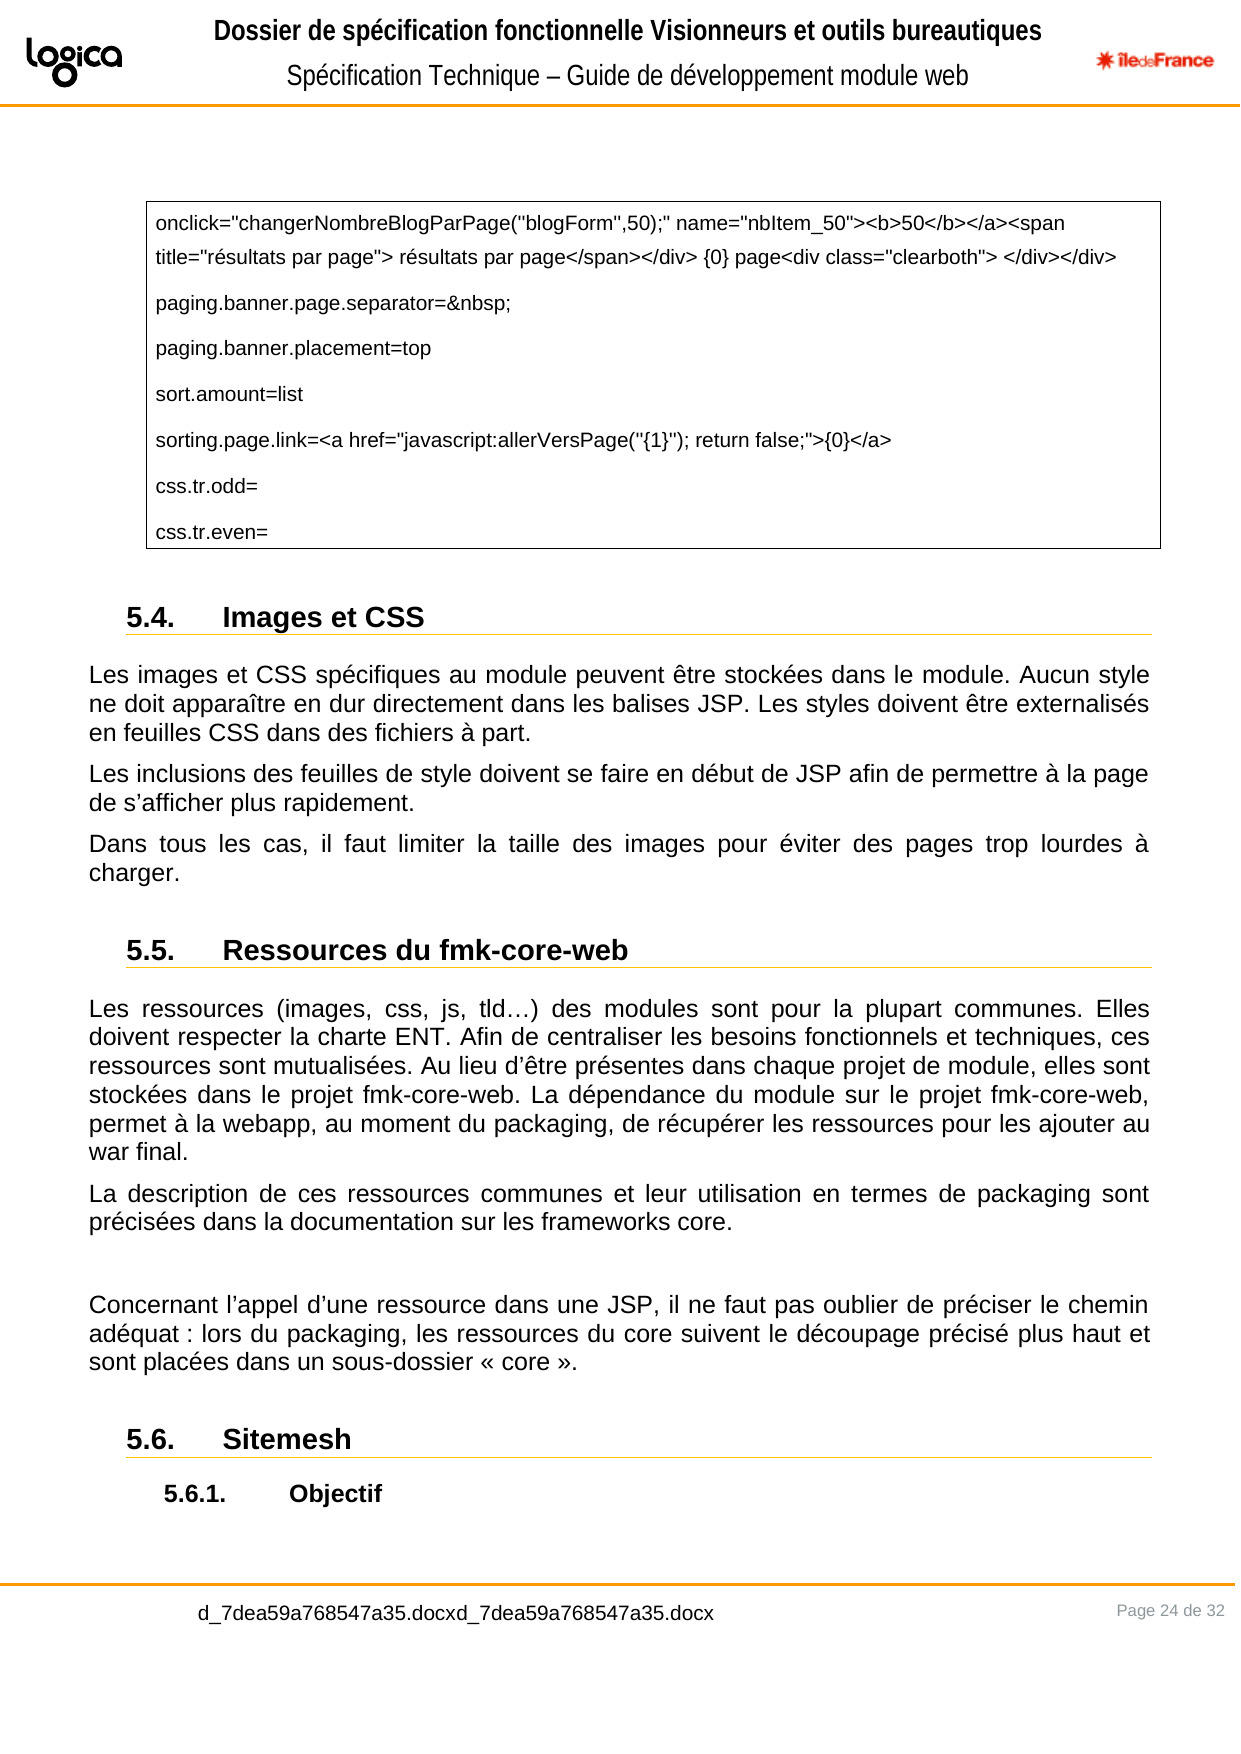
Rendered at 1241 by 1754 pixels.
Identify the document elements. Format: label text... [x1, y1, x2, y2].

text Dans tous les cas, il faut limiter la taille des images pour éviter des pages trop lourdes à charger. [89, 829, 1152, 887]
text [147, 202, 1160, 271]
text Les inclusions des feuilles de style doivent se faire en début de JSP afin de permettre à la page de s’afficher plus rapidement. [89, 759, 1152, 817]
text La description de ces ressources communes et leur utilisation en termes de packaging sont précisées dans la documentation sur les frameworks core. [89, 1178, 1152, 1236]
text sort.amount=list [147, 372, 1160, 408]
subtitle Images et CSS [126, 607, 1152, 634]
subtitle Objectif [164, 1483, 1152, 1508]
text sorting.page.link=<a href="javascript:allerVersPage(''{1}''); return false;">{0}</a> [147, 418, 1160, 454]
text css.tr.even= [147, 509, 1160, 548]
subtitle Ressources du fmk-core-web [126, 940, 1152, 967]
subtitle Sitemesh [126, 1430, 1152, 1457]
text Les images et CSS spécifiques au module peuvent être stockées dans le module. Aucun style ne doit apparaître en dur directement dans les balises JSP. Les styles doivent être externalisés en feuilles CSS dans des fichiers à part. [89, 660, 1152, 747]
text Les ressources (images, css, js, tld…) des modules sont pour la plupart communes. Elles doivent respecter la charte ENT. Afin de centraliser les besoins fonctionnels et techniques, ces ressources sont mutualisées. Au lieu d’être présentes dans chaque projet de module, elles sont stockées dans le projet fmk-core-web. La dépendance du module sur le projet fmk-core-web, permet à la webapp, au moment du packaging, de récupérer les ressources pour les ajouter au war final. [89, 993, 1152, 1166]
text paging.banner.placement=top [147, 326, 1160, 362]
text Concernant l’appel d’une ressource dans une JSP, il ne faut pas oublier de préciser le chemin adéquat : lors du packaging, les ressources du core suivent le découpage précisé plus haut et sont placées dans un sous-dossier « core ». [89, 1290, 1152, 1376]
text paging.banner.page.separator=&nbsp; [147, 280, 1160, 317]
picture [1087, 40, 1224, 80]
text css.tr.odd= [147, 463, 1160, 500]
